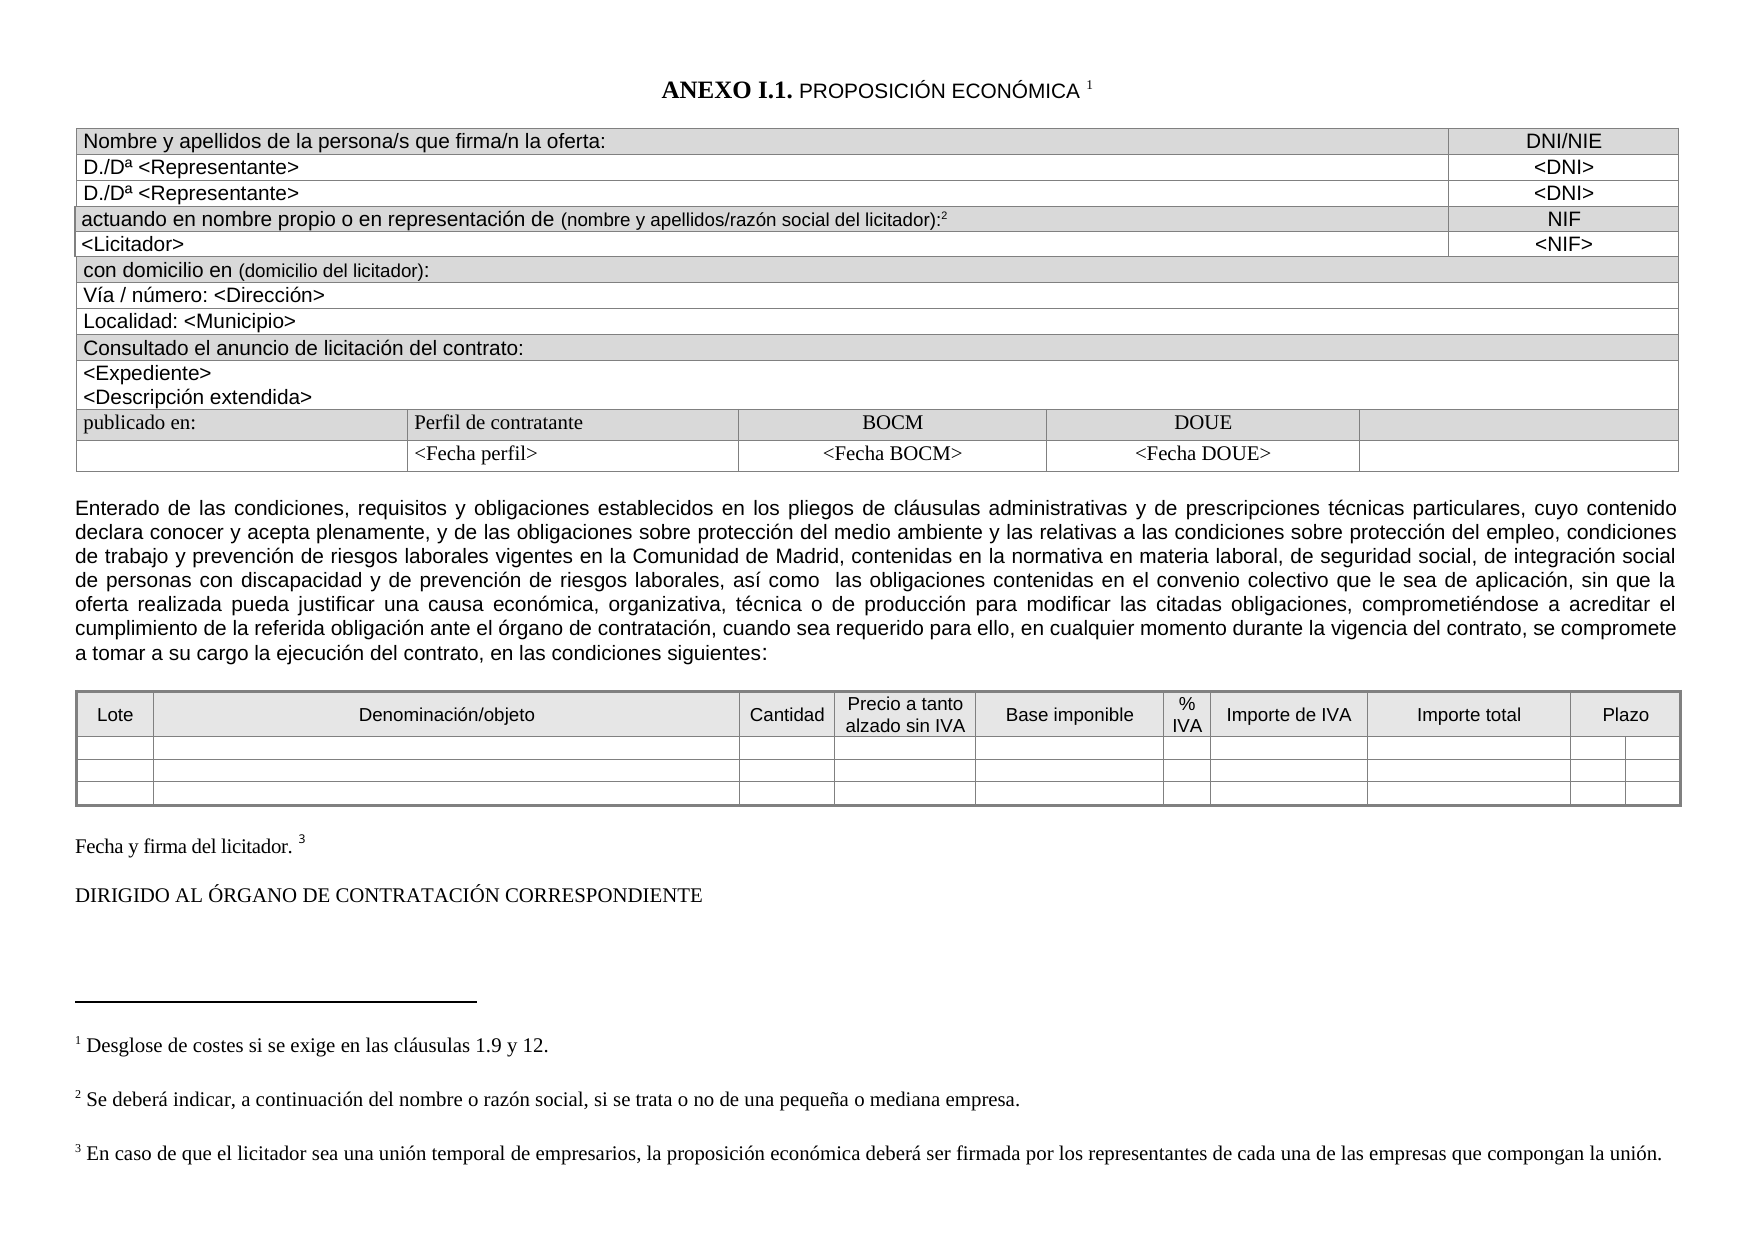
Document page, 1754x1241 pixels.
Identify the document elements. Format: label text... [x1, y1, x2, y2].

table_cell <Fecha BOCM> [739, 441, 1046, 471]
table_header Precio a tanto alzado sin IVA [835, 693, 975, 736]
table_header % IVA [1164, 693, 1210, 736]
table_cell [78, 760, 153, 781]
table_header Importe de IVA [1211, 693, 1367, 736]
table_header DNI/NIE [1449, 129, 1678, 154]
table_cell D./Dª <Representante> [77, 181, 1448, 206]
table_cell NIF [1449, 207, 1678, 231]
table_cell <Fecha perfil> [408, 441, 738, 471]
table_cell <NIF> [1449, 232, 1678, 256]
table_cell [1368, 760, 1570, 781]
table_cell <Licitador> [76, 232, 1448, 256]
table_cell [78, 737, 153, 758]
text DIRIGIDO AL ÓRGANO DE CONTRATACIÓN CORRESPONDIENTE [75, 883, 1679, 907]
table_cell [835, 782, 975, 804]
table_cell [154, 782, 739, 804]
table_cell <DNI> [1449, 181, 1678, 206]
table_cell [78, 782, 153, 804]
table_cell BOCM [739, 410, 1046, 440]
table_cell [1626, 782, 1679, 804]
table_cell [740, 760, 834, 781]
text ANEXO I.1. PROPOSICIÓN ECONÓMICA [75, 75, 1679, 104]
table_cell [976, 737, 1163, 758]
table_cell [154, 760, 739, 781]
table_cell [1571, 737, 1625, 758]
table_cell [740, 737, 834, 758]
table_cell [1164, 760, 1210, 781]
table_cell [77, 441, 407, 471]
text Enterado de las condiciones, requisitos y obligaciones establecidos en los pliegos de cláusulas administrativas y de prescripciones técnicas particulares, cuyo contenido declara conocer y acepta plenamente, y de las obligaciones sobre protección del medio ambiente y las relativas a las condiciones sobre protección del empleo, condiciones de trabajo y prevención de riesgos laborales vigentes en la Comunidad de Madrid, contenidas en la normativa en materia laboral, de seguridad social, de integración social de personas con discapacidad y de prevención de riesgos laborales, así como las obligaciones contenidas en el convenio colectivo que le sea de aplicación, sin que la oferta realizada pueda justificar una causa económica, organizativa, técnica o de producción para modificar las citadas obligaciones, comprometiéndose a acreditar el cumplimiento de la referida obligación ante el órgano de contratación, cuando sea requerido para ello, en cualquier momento durante la vigencia del contrato, se compromete a tomar a su cargo la ejecución del contrato, en las condiciones siguientes: [75, 496, 1679, 666]
table_cell <Expediente> <Descripción extendida> [77, 361, 1678, 409]
table_cell [1571, 782, 1625, 804]
table_cell Vía / número: <Dirección> [77, 283, 1678, 308]
table_header Nombre y apellidos de la persona/s que firma/n la oferta: [77, 129, 1448, 154]
table_cell [835, 760, 975, 781]
table_cell [1211, 760, 1367, 781]
table_header Cantidad [740, 693, 834, 736]
table_header Importe total [1368, 693, 1570, 736]
table_cell <Fecha DOUE> [1047, 441, 1359, 471]
table_cell [1164, 782, 1210, 804]
table_cell [1360, 410, 1678, 440]
table_cell DOUE [1047, 410, 1359, 440]
table_cell <DNI> [1449, 155, 1678, 180]
table_cell [976, 782, 1163, 804]
table_cell [1368, 737, 1570, 758]
table_cell D./Dª <Representante> [77, 155, 1448, 180]
table_cell [1626, 760, 1679, 781]
table_cell [1626, 737, 1679, 758]
table_cell [1368, 782, 1570, 804]
table_cell Consultado el anuncio de licitación del contrato: [77, 335, 1678, 360]
table_cell Localidad: <Municipio> [77, 309, 1678, 334]
table_cell [1211, 737, 1367, 758]
text Fecha y firma del licitador. [75, 831, 1679, 859]
table_cell publicado en: [77, 410, 407, 440]
table_header Denominación/objeto [154, 693, 739, 736]
table_header Plazo [1571, 693, 1679, 736]
table_cell [1571, 760, 1625, 781]
table_cell con domicilio en (domicilio del licitador): [77, 257, 1678, 282]
table_header Lote [78, 693, 153, 736]
table_cell [740, 782, 834, 804]
table_cell actuando en nombre propio o en representación de (nombre y apellidos/razón social del licitador): [76, 207, 1448, 231]
table_header Base imponible [976, 693, 1163, 736]
table_cell [154, 737, 739, 758]
table_cell [1211, 782, 1367, 804]
table_cell [1164, 737, 1210, 758]
table_cell [835, 737, 975, 758]
table_cell [1360, 441, 1678, 471]
table_cell Perfil de contratante [408, 410, 738, 440]
table_cell [976, 760, 1163, 781]
